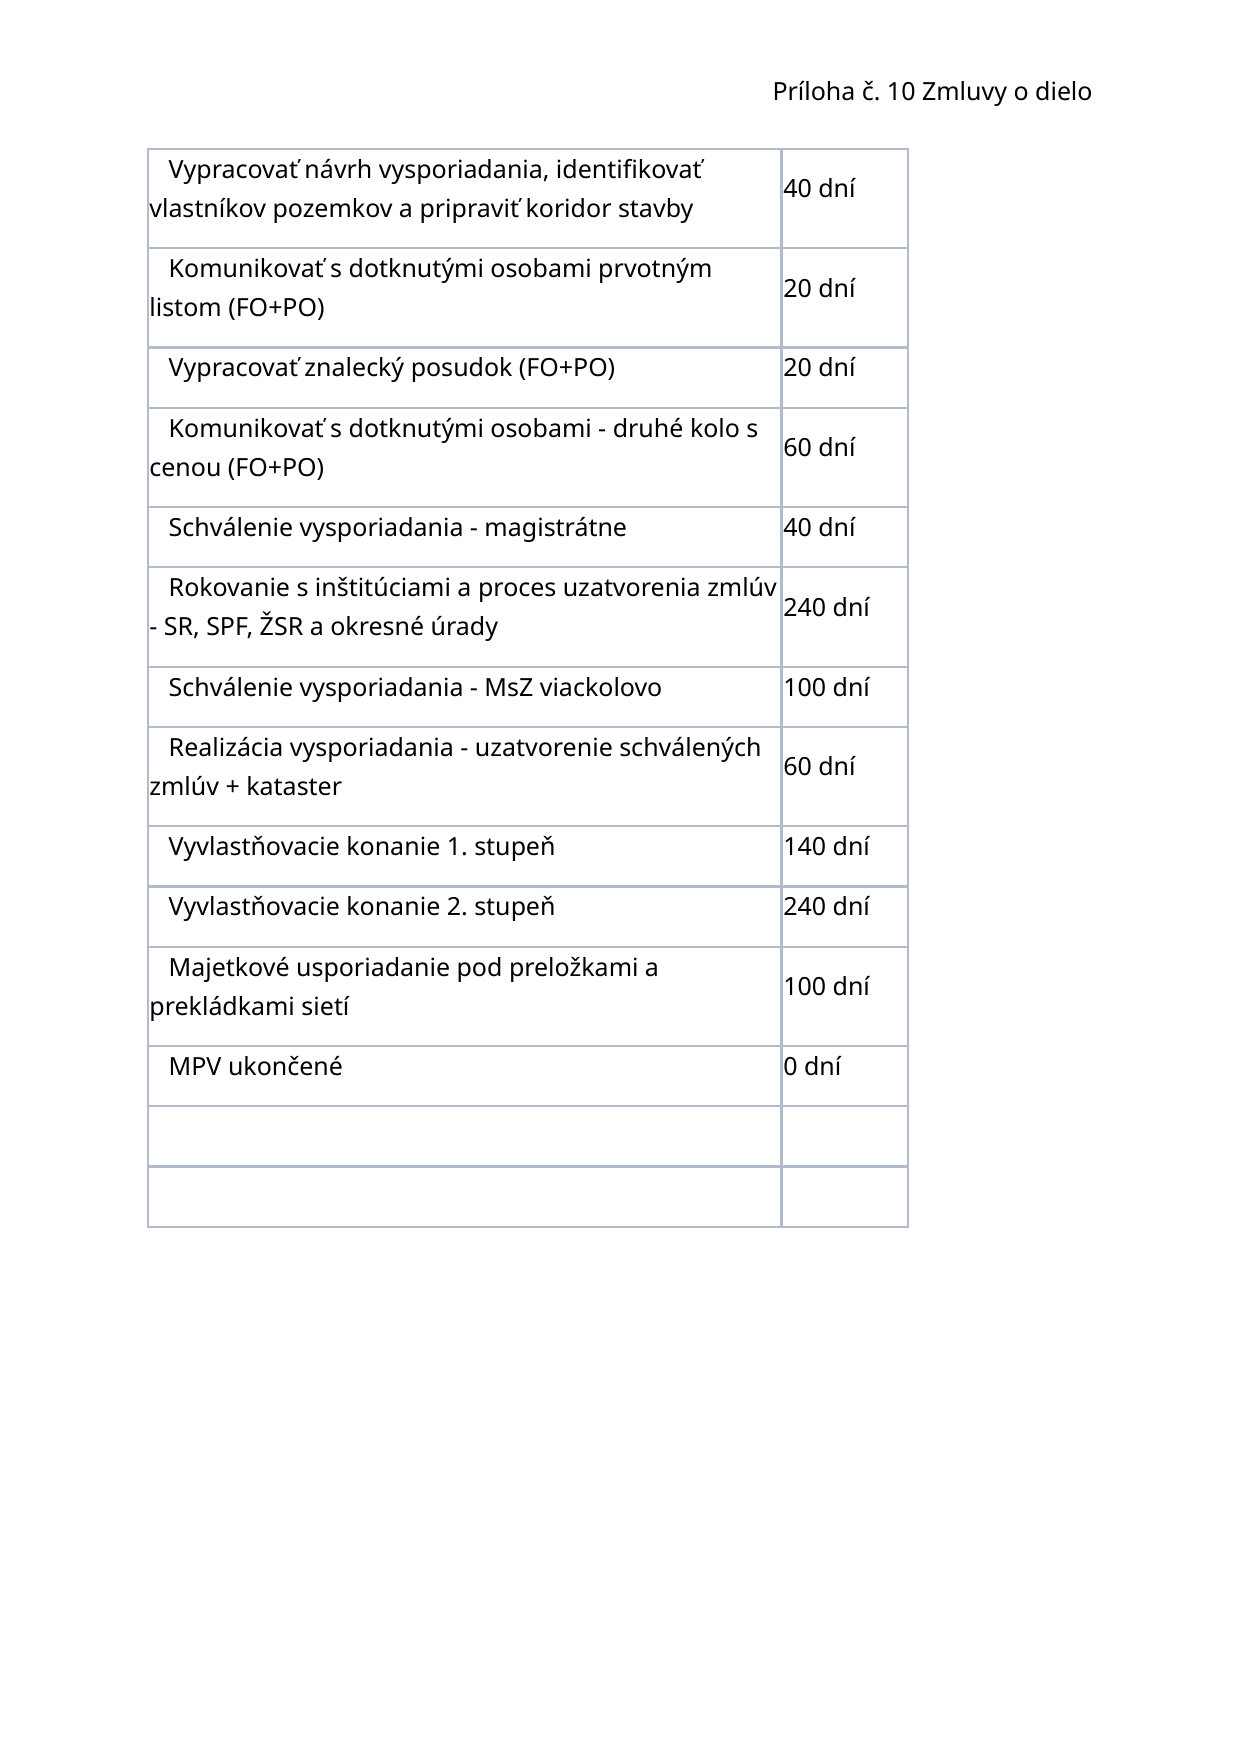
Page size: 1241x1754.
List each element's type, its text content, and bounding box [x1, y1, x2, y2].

table_cell 60 dní [783, 409, 907, 506]
table_cell 20 dní [783, 349, 907, 407]
table_cell Vyvlastňovacie konanie 1. stupeň [149, 827, 780, 885]
table_cell 100 dní [783, 668, 907, 726]
table_cell Rokovanie s inštitúciami a proces uzatvorenia zmlúv - SR, SPF, ŽSR a okresné úrady [149, 568, 780, 666]
table_cell 60 dní [783, 728, 907, 825]
table_cell Vypracovať znalecký posudok (FO+PO) [149, 349, 780, 407]
table_cell Vyvlastňovacie konanie 2. stupeň [149, 888, 780, 946]
table_cell 100 dní [783, 948, 907, 1045]
table_cell Komunikovať s dotknutými osobami prvotným listom (FO+PO) [149, 249, 780, 346]
table_cell 40 dní [783, 508, 907, 566]
table_cell Schválenie vysporiadania - magistrátne [149, 508, 780, 566]
table_cell [149, 1168, 780, 1226]
table_cell Vypracovať návrh vysporiadania, identifikovať vlastníkov pozemkov a pripraviť koridor stavby [149, 150, 780, 247]
table_cell 0 dní [783, 1047, 907, 1105]
table_cell MPV ukončené [149, 1047, 780, 1105]
table_cell 240 dní [783, 568, 907, 666]
table_cell Realizácia vysporiadania - uzatvorenie schválených zmlúv + kataster [149, 728, 780, 825]
table_cell [783, 1168, 907, 1226]
table_cell Schválenie vysporiadania - MsZ viackolovo [149, 668, 780, 726]
table_cell 240 dní [783, 888, 907, 946]
table_cell [783, 1107, 907, 1165]
table_cell 40 dní [783, 150, 907, 247]
table_cell [149, 1107, 780, 1165]
table_cell 140 dní [783, 827, 907, 885]
table_cell 20 dní [783, 249, 907, 346]
table_cell Komunikovať s dotknutými osobami - druhé kolo s cenou (FO+PO) [149, 409, 780, 506]
table_cell Majetkové usporiadanie pod preložkami a prekládkami sietí [149, 948, 780, 1045]
